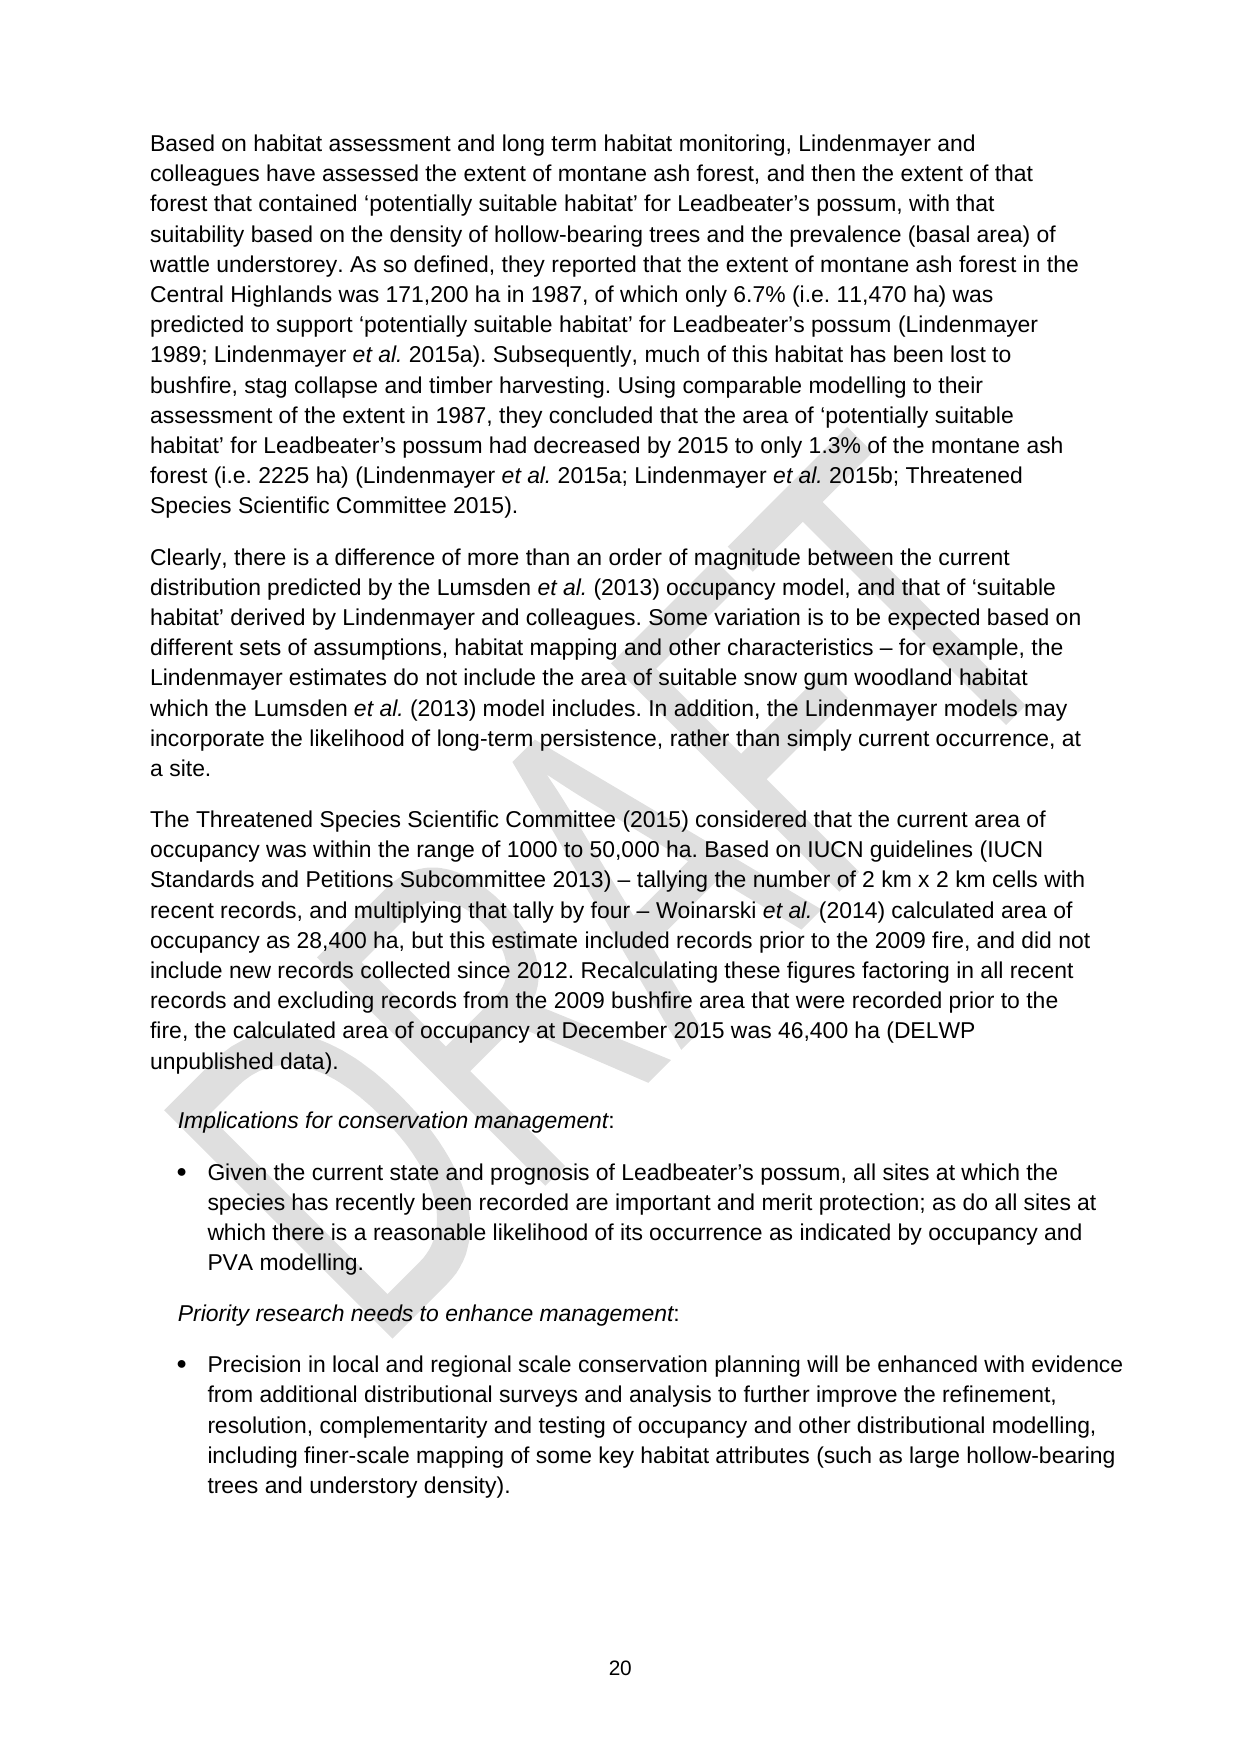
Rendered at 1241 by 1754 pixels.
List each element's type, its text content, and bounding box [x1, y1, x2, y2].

text The Threatened Species Scientific Committee (2015) considered that the current area of occupancy was within the range of 1000 to 50,000 ha. Based on IUCN guidelines (IUCN Standards and Petitions Subcommittee 2013) – tallying the number of 2 km x 2 km cells with recent records, and multiplying that tally by four – Woinarski et al. (2014) calculated area of occupancy as 28,400 ha, but this estimate included records prior to the 2009 fire, and did not include new records collected since 2012. Recalculating these figures factoring in all recent records and excluding records from the 2009 bushfire area that were recorded prior to the fire, the calculated area of occupancy at December 2015 was 46,400 ha (DELWP unpublished data). [150, 806, 1090, 1074]
text Based on habitat assessment and long term habitat monitoring, Lindenmayer and colleagues have assessed the extent of montane ash forest, and then the extent of that forest that contained ‘potentially suitable habitat’ for Leadbeater’s possum, with that suitability based on the density of hollow-bearing trees and the prevalence (basal area) of wattle understorey. As so defined, they reported that the extent of montane ash forest in the Central Highlands was 171,200 ha in 1987, of which only 6.7% (i.e. 11,470 ha) was predicted to support ‘potentially suitable habitat’ for Leadbeater’s possum (Lindenmayer 1989; Lindenmayer et al. 2015a). Subsequently, much of this habitat has been lost to bushfire, stag collapse and timber harvesting. Using comparable modelling to their assessment of the extent in 1987, they concluded that the area of ‘potentially suitable habitat’ for Leadbeater’s possum had decreased by 2015 to only 1.3% of the montane ash forest (i.e. 2225 ha) (Lindenmayer et al. 2015a; Lindenmayer et al. 2015b; Threatened Species Scientific Committee 2015). [150, 130, 1090, 519]
text Clearly, there is a difference of more than an order of magnitude between the current distribution predicted by the Lumsden et al. (2013) occupancy model, and that of ‘suitable habitat’ derived by Lindenmayer and colleagues. Some variation is to be expected based on different sets of assumptions, habitat mapping and other characteristics – for example, the Lindenmayer estimates do not include the area of suitable snow gum woodland habitat which the Lumsden et al. (2013) model includes. In addition, the Lindenmayer models may incorporate the likelihood of long-term persistence, rather than simply current occurrence, at a site. [150, 543, 1090, 781]
